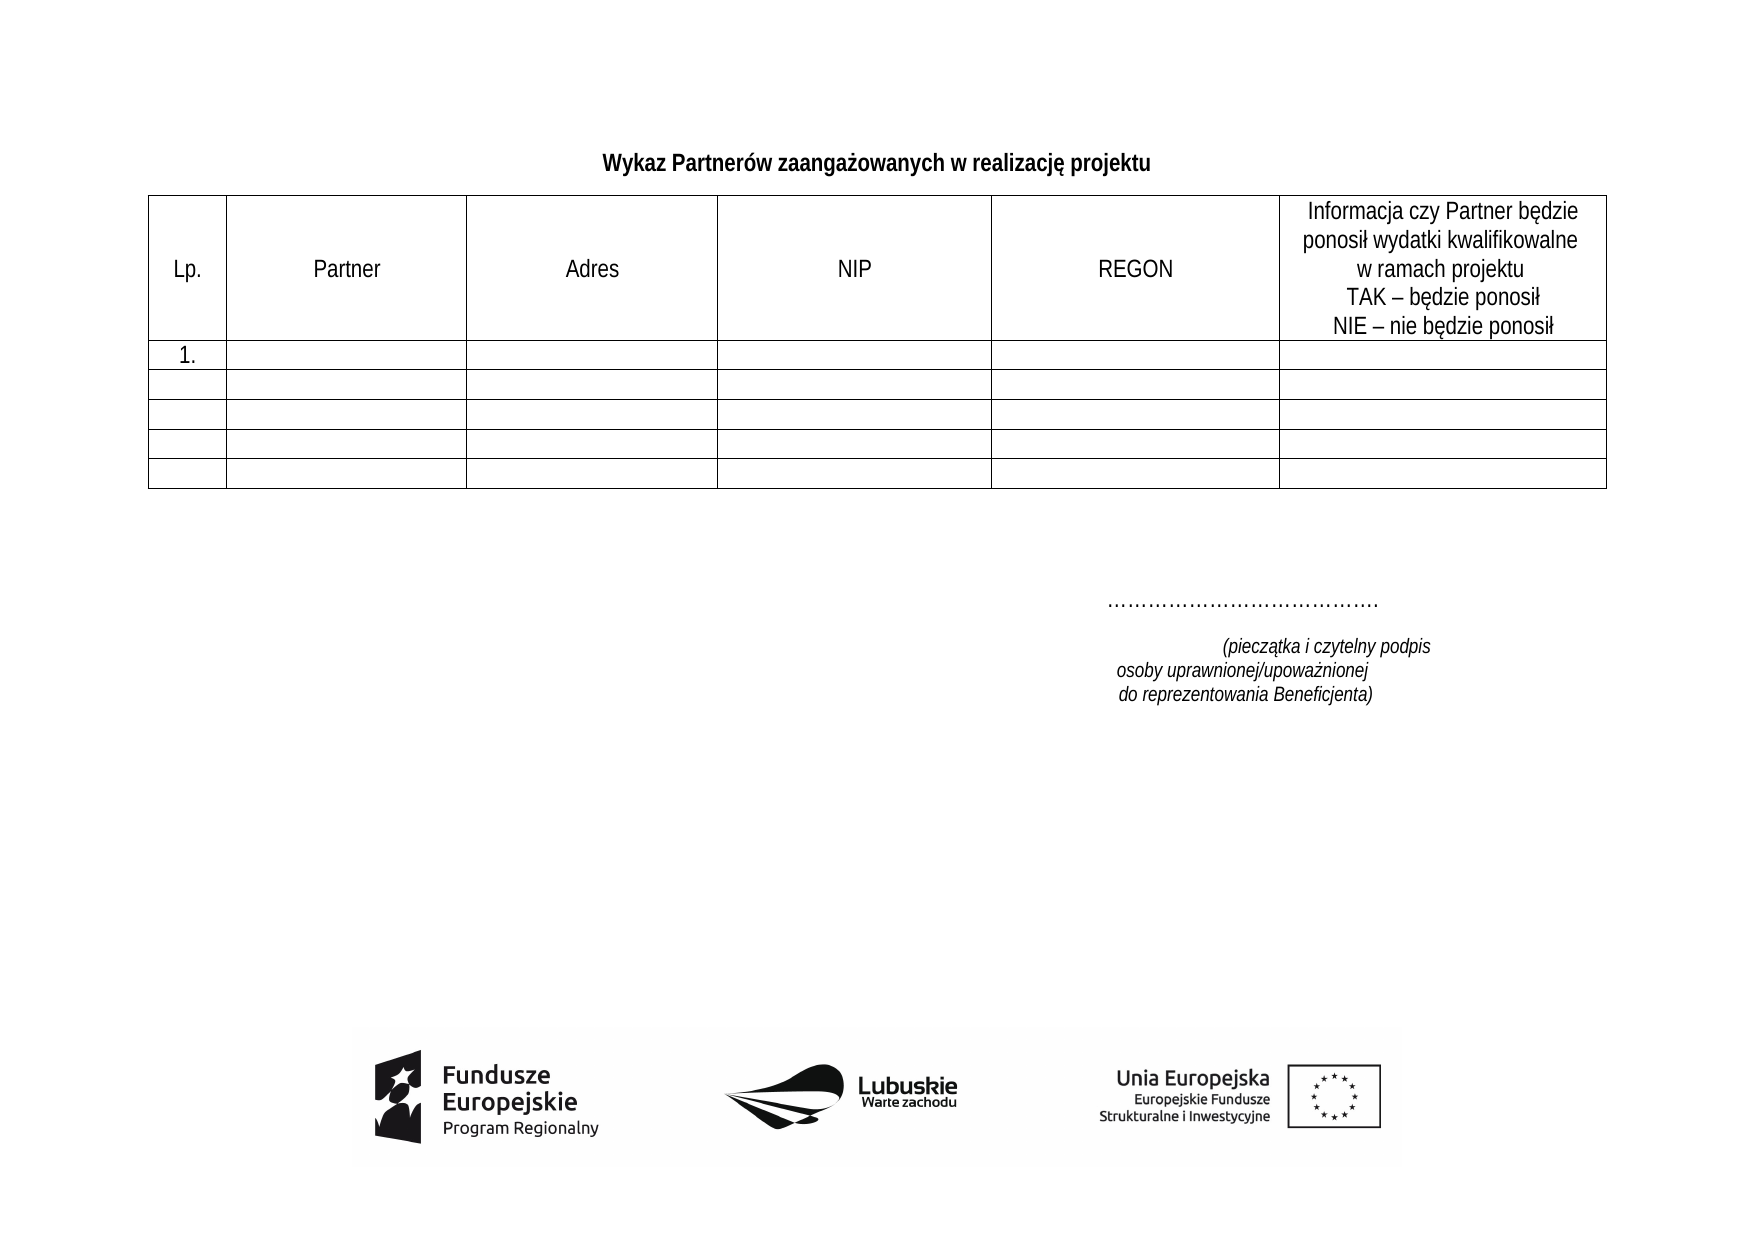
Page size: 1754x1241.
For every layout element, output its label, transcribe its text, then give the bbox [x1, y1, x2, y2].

table_header REGON [992, 196, 1279, 339]
table_cell [718, 370, 991, 399]
text (pieczątka i czytelny podpis [148, 632, 1606, 658]
table_cell [227, 341, 466, 369]
table_cell [149, 430, 226, 458]
table_cell [227, 370, 466, 399]
table_cell [227, 400, 466, 428]
table_cell [227, 430, 466, 458]
table_cell [149, 459, 226, 488]
table_cell [992, 430, 1279, 458]
table_cell [1280, 370, 1606, 399]
table_cell [992, 370, 1279, 399]
table_cell [149, 370, 226, 399]
table_cell [718, 341, 991, 369]
table_cell [467, 370, 717, 399]
table_cell [467, 400, 717, 428]
table_cell [1280, 459, 1606, 488]
picture [352, 1027, 1402, 1167]
table_cell [227, 459, 466, 488]
table_header Lp. [149, 196, 226, 339]
table_header Adres [467, 196, 717, 339]
table_cell [1280, 341, 1606, 369]
table_cell [467, 341, 717, 369]
text Wykaz Partnerów zaangażowanych w realizację projektu [148, 148, 1606, 176]
table_cell [467, 459, 717, 488]
table_cell [1280, 400, 1606, 428]
table_cell [992, 459, 1279, 488]
table_cell [718, 430, 991, 458]
table_cell 1. [149, 341, 226, 369]
text …………………………………. [148, 584, 1606, 613]
table_header Informacja czy Partner będzie ponosił wydatki kwalifikowalne w ramach projektu TAK – będzie ponosił NIE – nie będzie ponosił [1280, 196, 1606, 339]
table_cell [467, 430, 717, 458]
table_header NIP [718, 196, 991, 339]
table_cell [992, 341, 1279, 369]
table_cell [718, 459, 991, 488]
table_cell [149, 400, 226, 428]
table_cell [1280, 430, 1606, 458]
text osoby uprawnionej/upoważnionej do reprezentowania Beneficjenta) [885, 658, 1606, 706]
table_header Partner [227, 196, 466, 339]
table_cell [992, 400, 1279, 428]
table_cell [718, 400, 991, 428]
